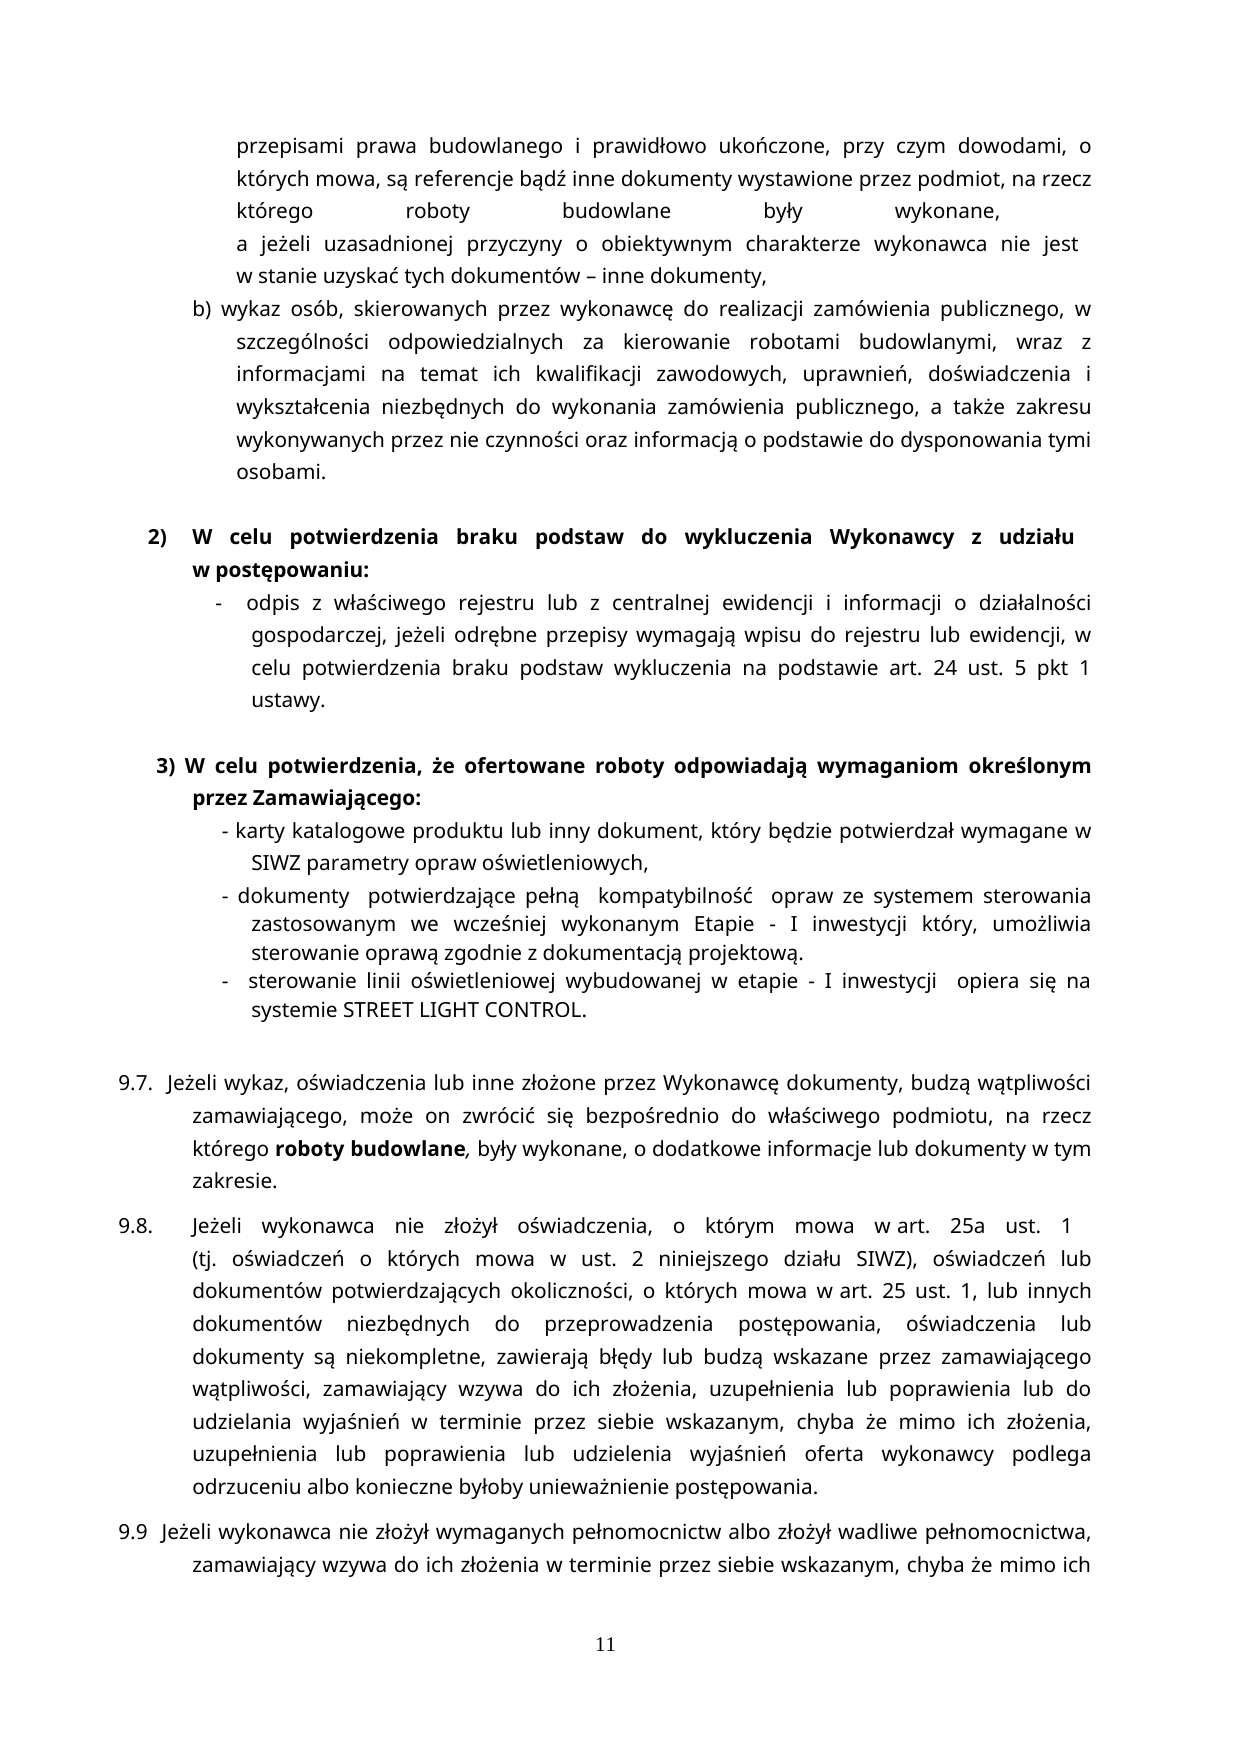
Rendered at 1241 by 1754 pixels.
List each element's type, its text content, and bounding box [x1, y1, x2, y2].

text - karty katalogowe produktu lub inny dokument, który będzie potwierdzał wymagane w SIWZ parametry opraw oświetleniowych, [222, 816, 1092, 877]
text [192, 131, 1092, 290]
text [118, 1517, 1092, 1578]
text 9.8. Jeżeli wykonawca nie złożył oświadczenia, o którym mowa w art. 25a ust. 1 (tj. oświadczeń o których mowa w ust. 2 niniejszego działu SIWZ), oświadczeń lub dokumentów potwierdzających okoliczności, o których mowa w art. 25 ust. 1, lub innych dokumentów niezbędnych do przeprowadzenia postępowania, oświadczenia lub dokumenty są niekompletne, zawierają błędy lub budzą wskazane przez zamawiającego wątpliwości, zamawiający wzywa do ich złożenia, uzupełnienia lub poprawienia lub do udzielania wyjaśnień w terminie przez siebie wskazanym, chyba że mimo ich złożenia, uzupełnienia lub poprawienia lub udzielenia wyjaśnień oferta wykonawcy podlega odrzuceniu albo konieczne byłoby unieważnienie postępowania. [118, 1211, 1092, 1501]
text 9.7. Jeżeli wykaz, oświadczenia lub inne złożone przez Wykonawcę dokumenty, budzą wątpliwości zamawiającego, może on zwrócić się bezpośrednio do właściwego podmiotu, na rzecz którego roboty budowlane, były wykonane, o dodatkowe informacje lub dokumenty w tym zakresie. [118, 1068, 1092, 1195]
text b) wykaz osób, skierowanych przez wykonawcę do realizacji zamówienia publicznego, w szczególności odpowiedzialnych za kierowanie robotami budowlanymi, wraz z informacjami na temat ich kwalifikacji zawodowych, uprawnień, doświadczenia i wykształcenia niezbędnych do wykonania zamówienia publicznego, a także zakresu wykonywanych przez nie czynności oraz informacją o podstawie do dysponowania tymi osobami. [192, 294, 1092, 486]
text - sterowanie linii oświetleniowej wybudowanej w etapie - I inwestycji opiera się na systemie STREET LIGHT CONTROL. [222, 966, 1092, 1023]
text 2) W celu potwierdzenia braku podstaw do wykluczenia Wykonawcy z udziału w postępowaniu: [148, 522, 1092, 583]
text - dokumenty potwierdzające pełną kompatybilność opraw ze systemem sterowania zastosowanym we wcześniej wykonanym Etapie - I inwestycji który, umożliwia sterowanie oprawą zgodnie z dokumentacją projektową. [222, 881, 1092, 966]
text 3) W celu potwierdzenia, że ofertowane roboty odpowiadają wymaganiom określonym przez Zamawiającego: [156, 751, 1092, 812]
text - odpis z właściwego rejestru lub z centralnej ewidencji i informacji o działalności gospodarczej, jeżeli odrębne przepisy wymagają wpisu do rejestru lub ewidencji, w celu potwierdzenia braku podstaw wykluczenia na podstawie art. 24 ust. 5 pkt 1 ustawy. [215, 588, 1092, 714]
